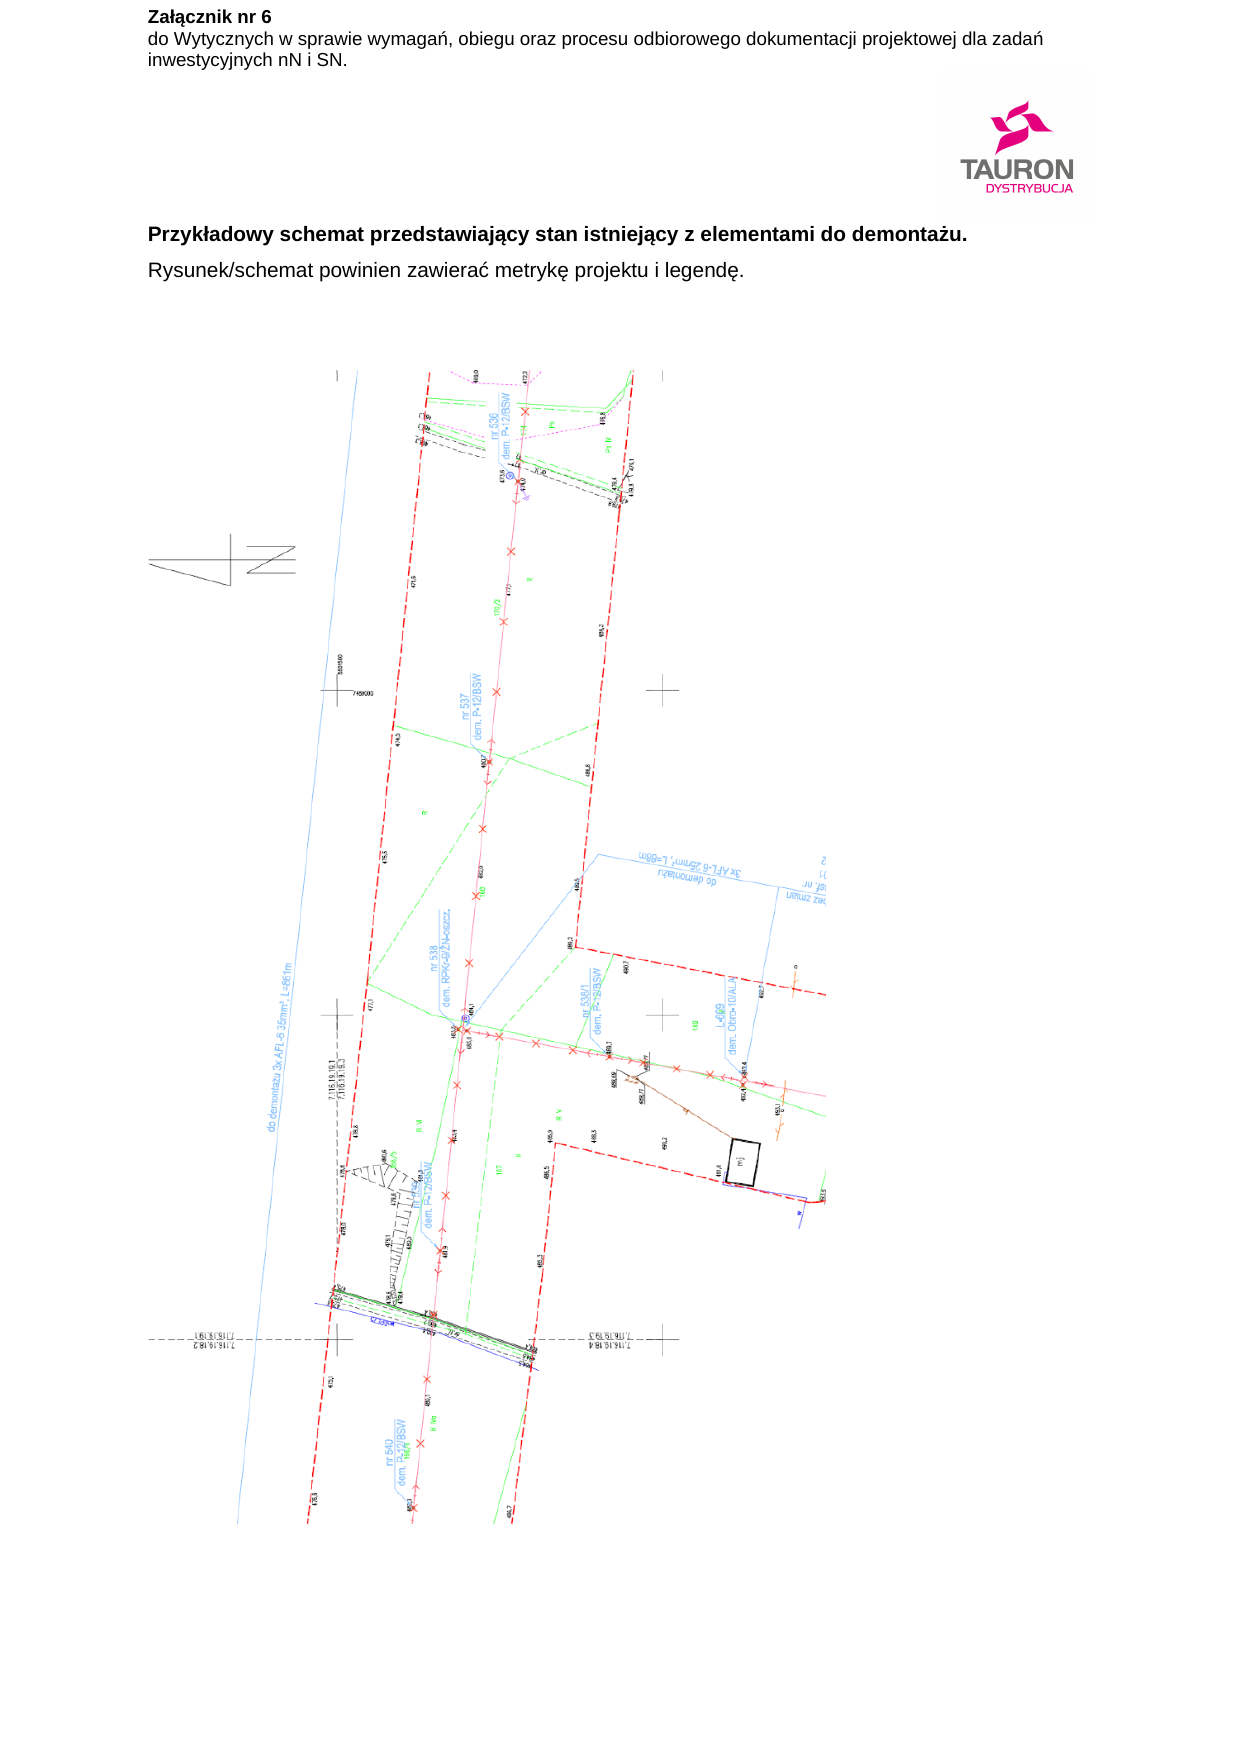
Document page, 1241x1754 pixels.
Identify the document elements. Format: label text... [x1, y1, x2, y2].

picture [149, 298, 826, 1606]
text Rysunek/schemat powinien zawierać metrykę projektu i legendę. [148, 258, 1093, 282]
picture [941, 70, 1093, 223]
text Przykładowy schemat przedstawiający stan istniejący z elementami do demontażu. [148, 222, 1093, 246]
